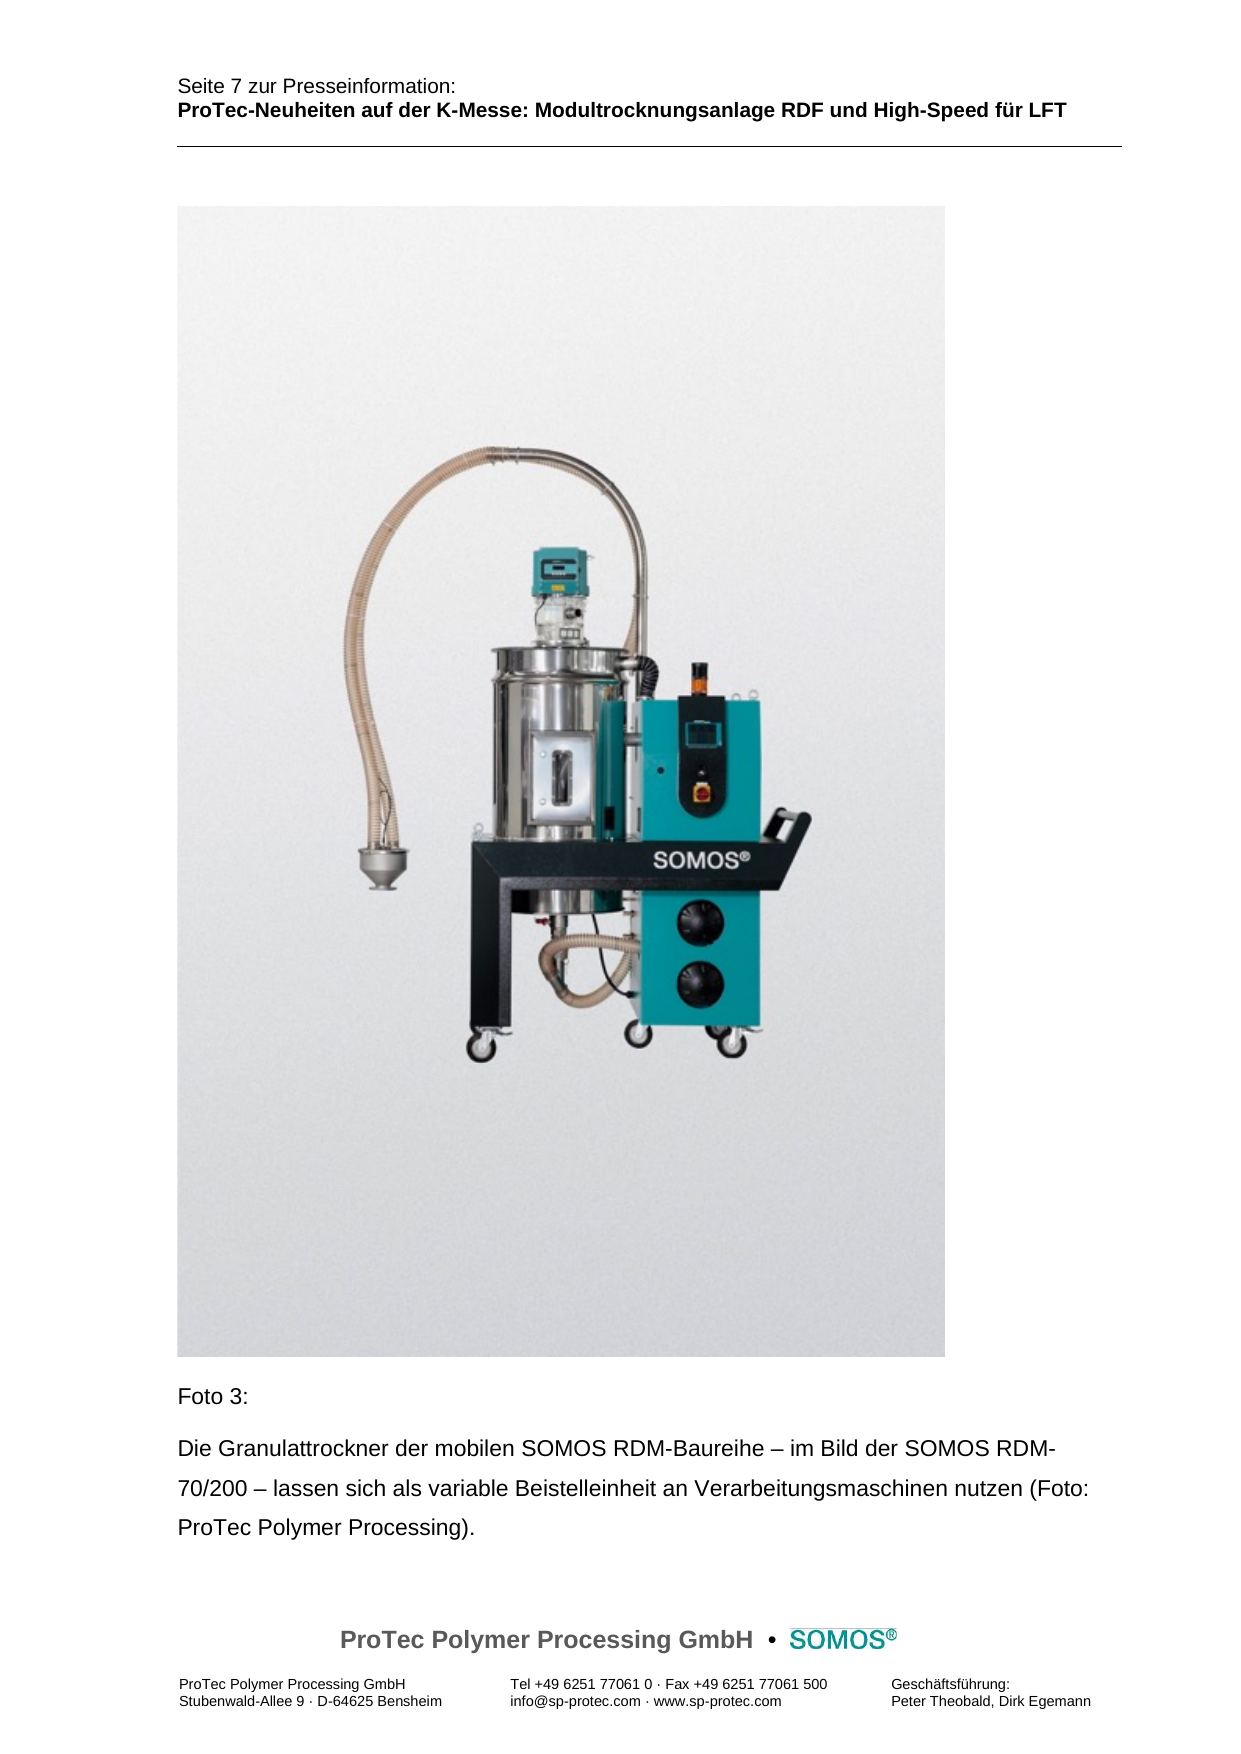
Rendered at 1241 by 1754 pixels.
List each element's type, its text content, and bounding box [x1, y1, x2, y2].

picture [177, 206, 945, 1357]
picture [790, 1628, 897, 1649]
text Foto 3: [177, 1383, 1122, 1409]
text Die Granulattrockner der mobilen SOMOS RDM-Baureihe – im Bild der SOMOS RDM-70/200 – lassen sich als variable Beistelleinheit an Verarbeitungsmaschinen nutzen (Foto: ProTec Polymer Processing). [177, 1435, 1122, 1540]
